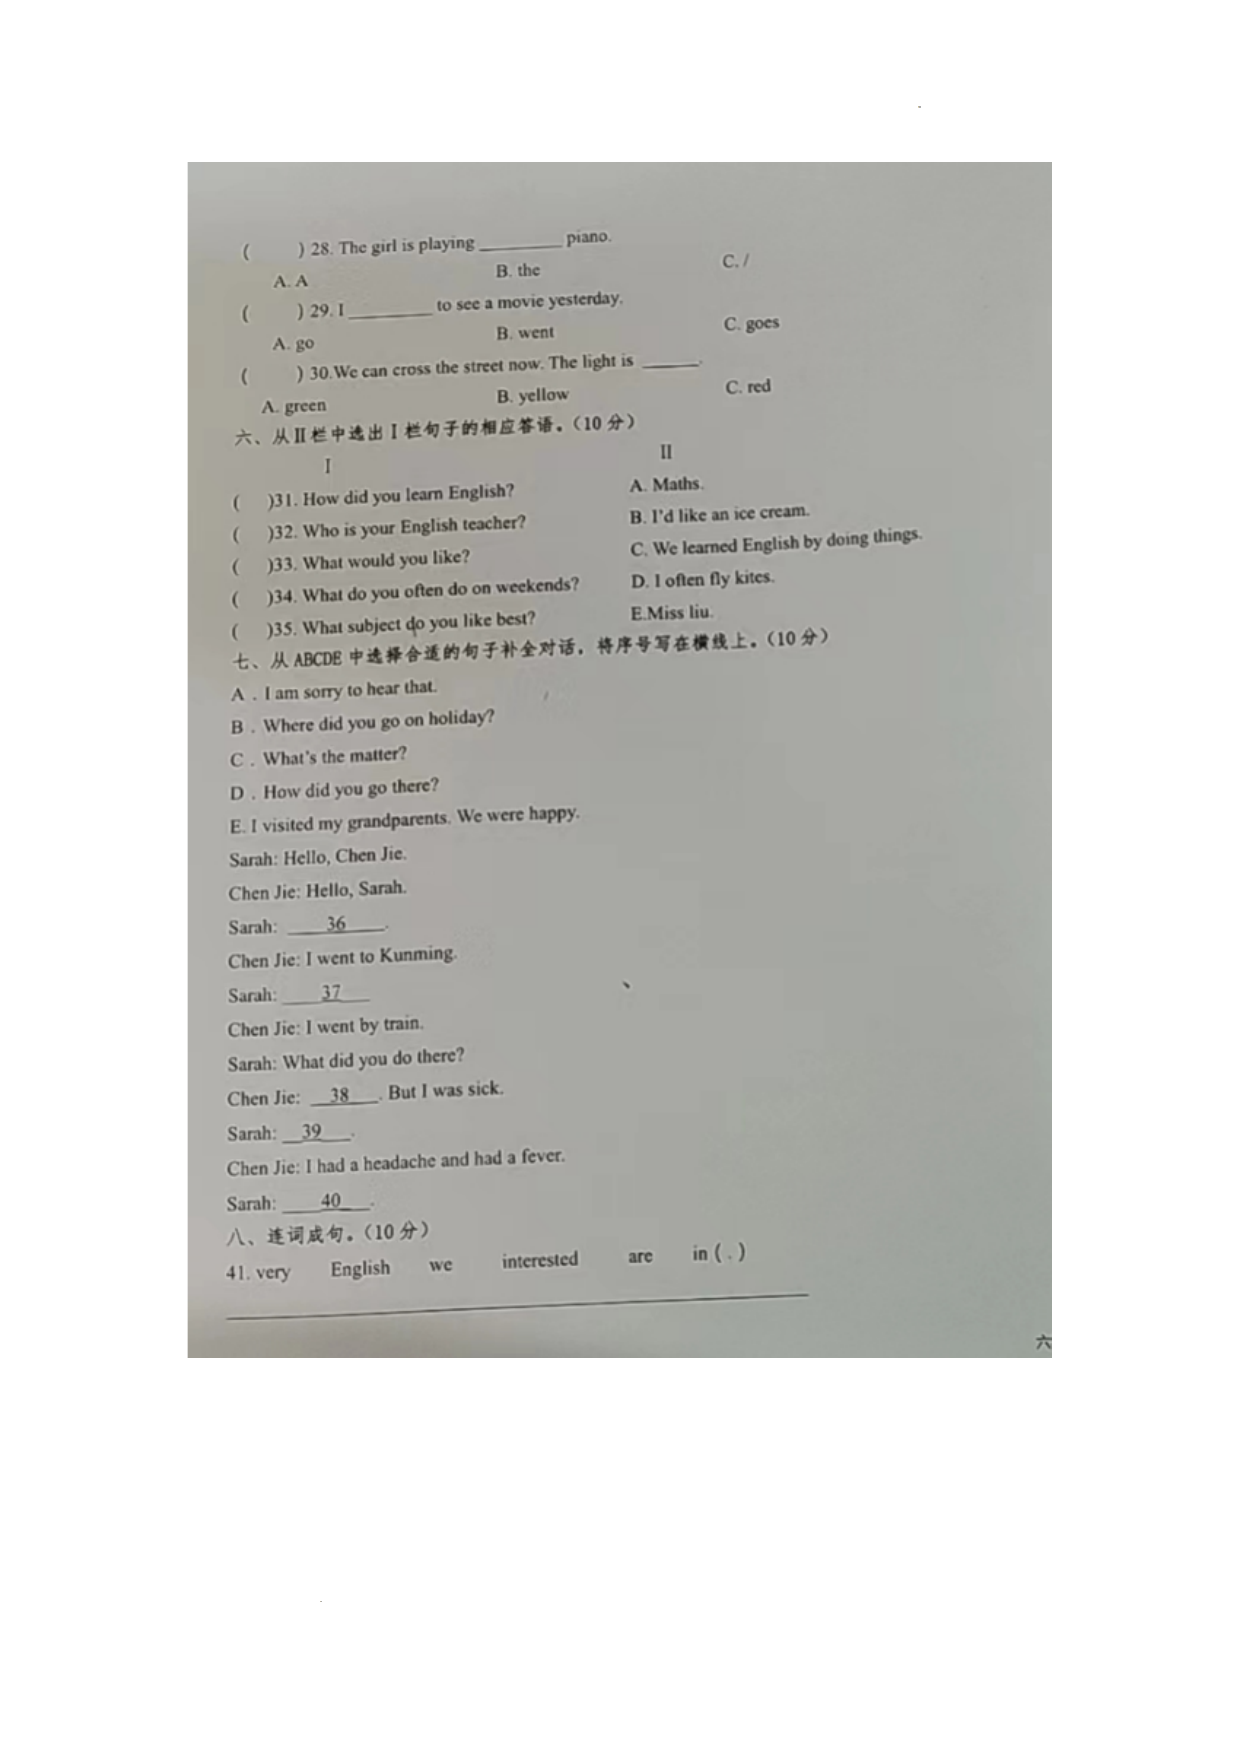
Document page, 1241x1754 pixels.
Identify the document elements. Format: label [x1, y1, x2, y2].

picture [187, 162, 1052, 1358]
